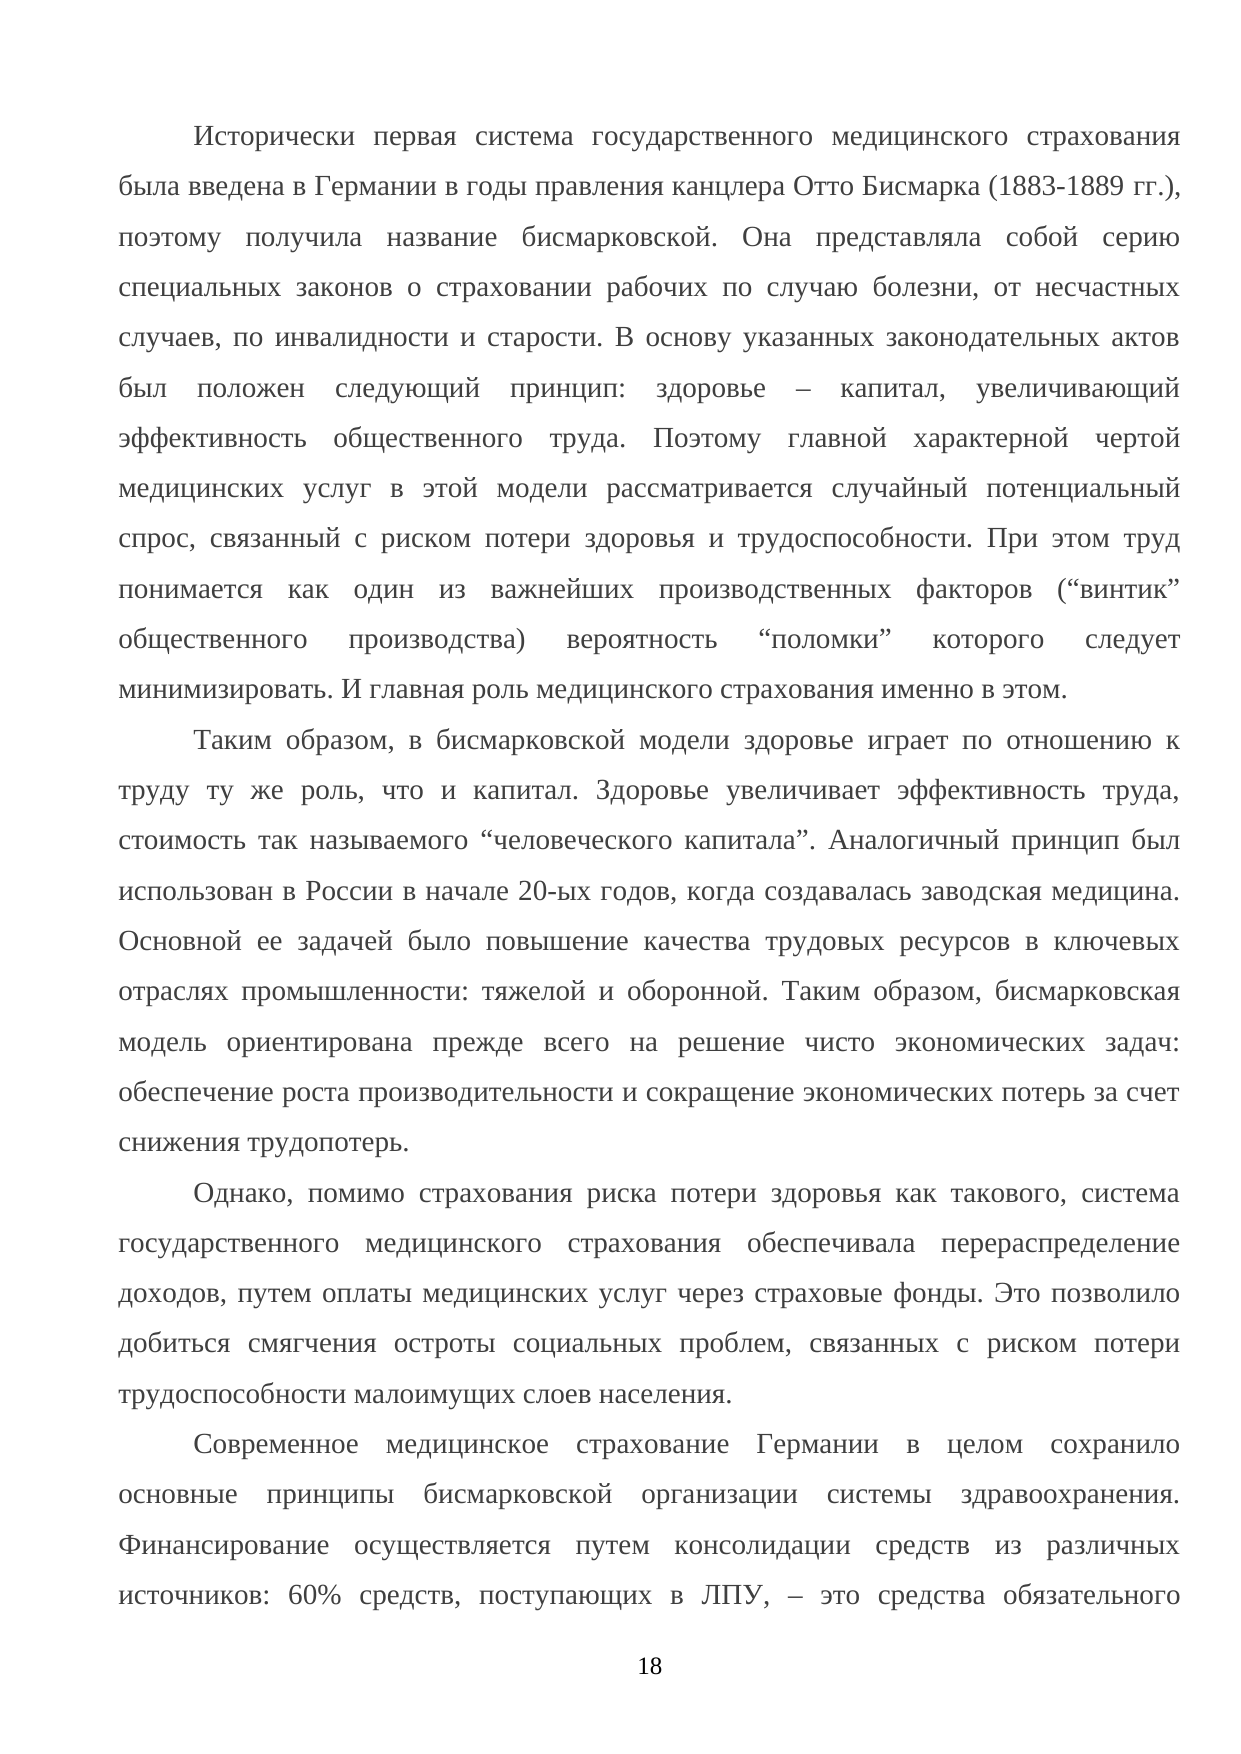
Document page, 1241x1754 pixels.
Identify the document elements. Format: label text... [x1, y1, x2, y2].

text Исторически первая система государственного медицинского страхования была введена в Германии в годы правления канцлера Отто Бисмарка (1883-1889 гг.), поэтому получила название бисмарковской. Она представляла собой серию специальных законов о страховании рабочих по случаю болезни, от несчастных случаев, по инвалидности и старости. В основу указанных законодательных актов был положен следующий принцип: здоровье – капитал, увеличивающий эффективность общественного труда. Поэтому главной характерной чертой медицинских услуг в этой модели рассматривается случайный потенциальный спрос, связанный с риском потери здоровья и трудоспособности. При этом труд понимается как один из важнейших производственных факторов (“винтик” общественного производства) вероятность “поломки” которого следует минимизировать. И главная роль медицинского страхования именно в этом. [118, 118, 1181, 705]
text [118, 1426, 1181, 1611]
text Однако, помимо страхования риска потери здоровья как такового, система государственного медицинского страхования обеспечивала перераспределение доходов, путем оплаты медицинских услуг через страховые фонды. Это позволило добиться смягчения остроты социальных проблем, связанных с риском потери трудоспособности малоимущих слоев населения. [118, 1175, 1181, 1409]
text Таким образом, в бисмарковской модели здоровье играет по отношению к труду ту же роль, что и капитал. Здоровье увеличивает эффективность труда, стоимость так называемого “человеческого капитала”. Аналогичный принцип был использован в России в начале 20-ых годов, когда создавалась заводская медицина. Основной ее задачей было повышение качества трудовых ресурсов в ключевых отраслях промышленности: тяжелой и оборонной. Таким образом, бисмарковская модель ориентирована прежде всего на решение чисто экономических задач: обеспечение роста производительности и сокращение экономических потерь за счет снижения трудопотерь. [118, 722, 1181, 1158]
